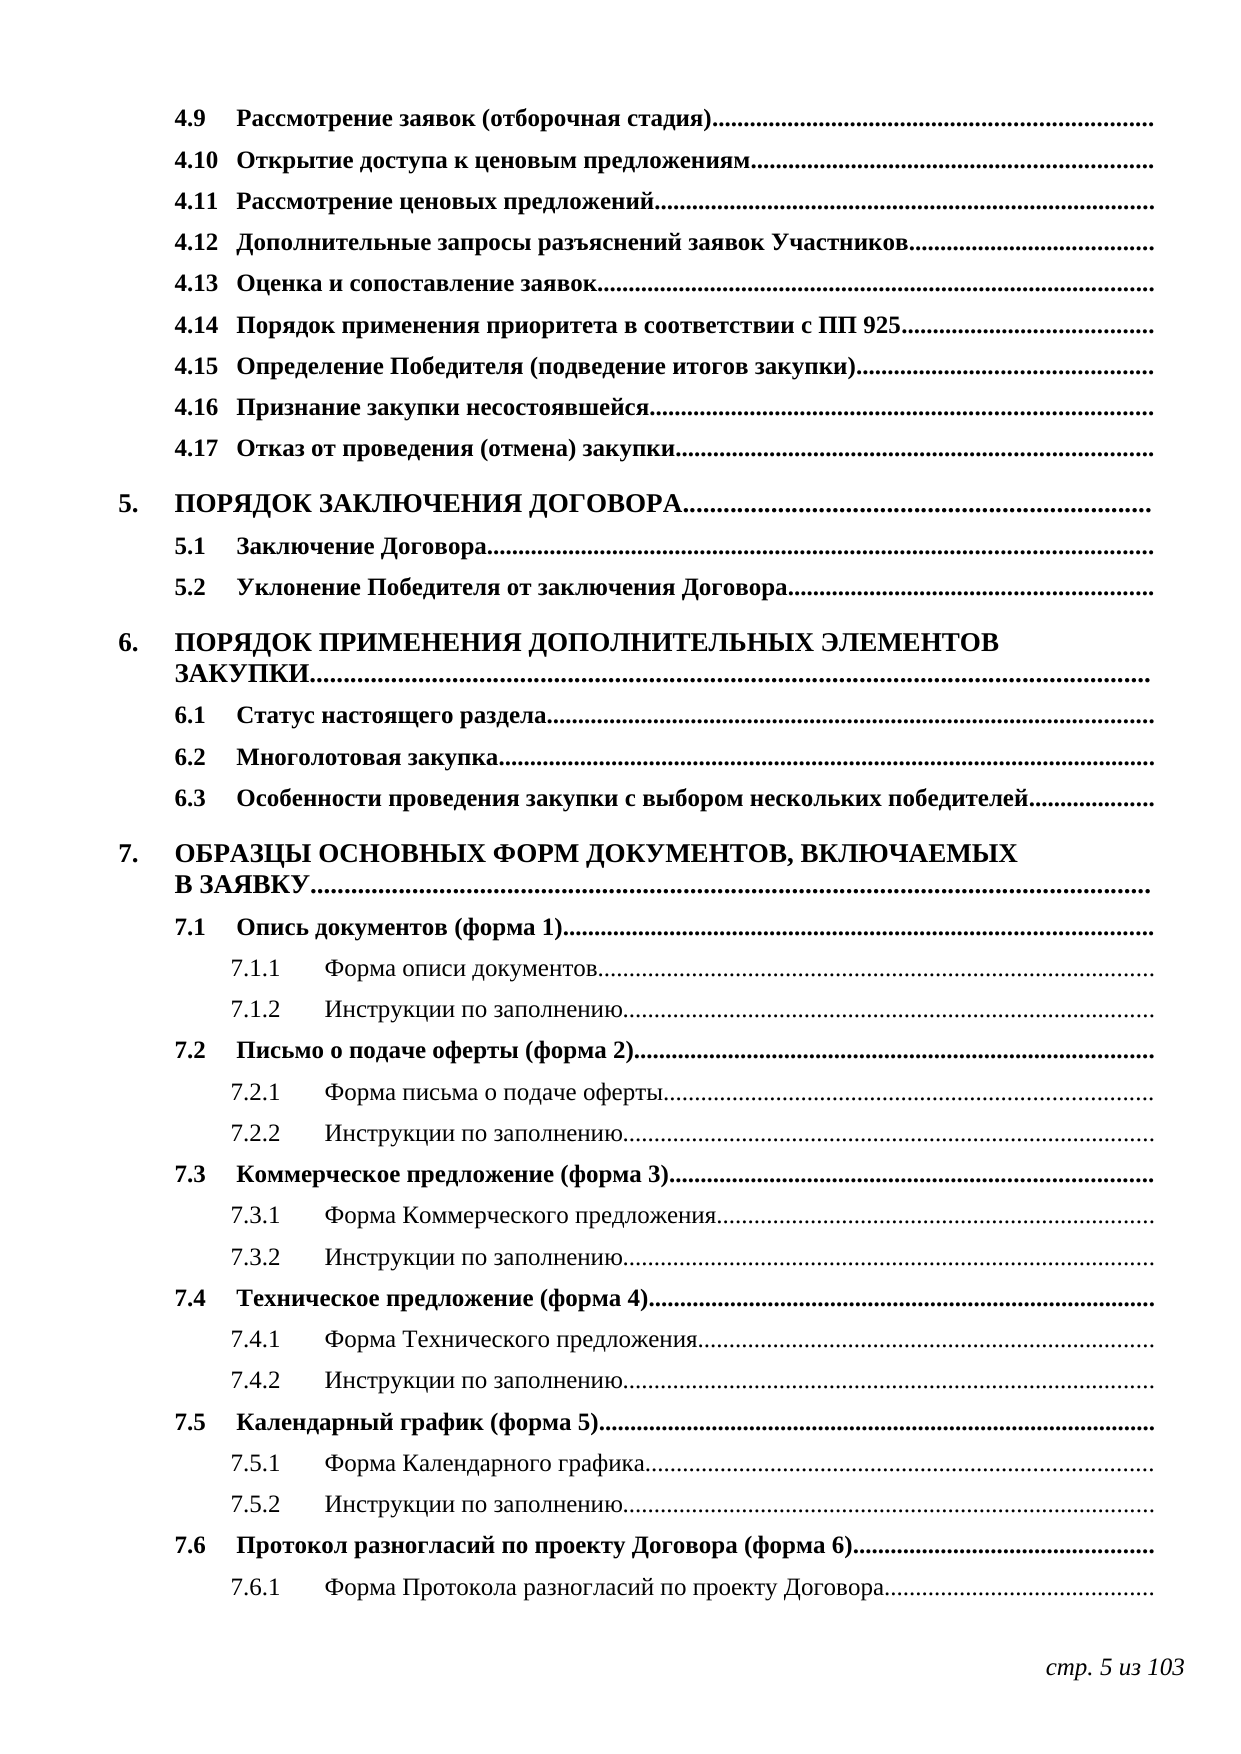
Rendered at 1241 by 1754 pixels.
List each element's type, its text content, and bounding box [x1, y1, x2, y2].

text 6.2 Многолотовая закупка 38 [174, 742, 1093, 771]
text 7.2.1 Форма письма о подаче оферты 42 [230, 1077, 1063, 1105]
text 4.17 Отказ от проведения (отмена) закупки 35 [174, 433, 1093, 462]
text 6.3 Особенности проведения закупки с выбором нескольких победителей 39 [174, 783, 1093, 812]
text 4.11 Рассмотрение ценовых предложений 29 [174, 186, 1093, 215]
text 4.14 Порядок применения приоритета в соответствии с ПП 925 31 [174, 310, 1093, 338]
text 4.13 Оценка и сопоставление заявок 31 [174, 268, 1093, 297]
text 5.2 Уклонение Победителя от заключения Договора 37 [174, 572, 1093, 601]
text 7.4.1 Форма Технического предложения 48 [230, 1324, 1063, 1353]
text 7.5 Календарный график (форма 5) 50 [174, 1407, 1093, 1435]
text 7. ОБРАЗЦЫ ОСНОВНЫХ ФОРМ ДОКУМЕНТОВ, ВКЛЮЧАЕМЫХ В ЗАЯВКУ 40 [118, 837, 1063, 899]
text 7.2.2 Инструкции по заполнению 44 [230, 1118, 1063, 1147]
text 7.1.1 Форма описи документов 40 [230, 953, 1063, 982]
text 7.6 Протокол разногласий по проекту Договора (форма 6) 52 [174, 1530, 1093, 1559]
text 5. ПОРЯДОК ЗАКЛЮЧЕНИЯ ДОГОВОРА 36 [118, 487, 1063, 518]
text 4.16 Признание закупки несостоявшейся 34 [174, 392, 1093, 421]
text 7.6.1 Форма Протокола разногласий по проекту Договора 52 [230, 1572, 1063, 1600]
text 7.5.1 Форма Календарного графика 50 [230, 1448, 1063, 1477]
text 5.1 Заключение Договора 36 [174, 531, 1093, 559]
text 7.5.2 Инструкции по заполнению 51 [230, 1489, 1063, 1518]
text 7.3 Коммерческое предложение (форма 3) 45 [174, 1159, 1093, 1188]
text 4.10 Открытие доступа к ценовым предложениям 29 [174, 145, 1093, 173]
text 7.1 Опись документов (форма 1) 40 [174, 912, 1093, 940]
text 6.1 Статус настоящего раздела 38 [174, 701, 1093, 729]
text 7.3.2 Инструкции по заполнению 47 [230, 1242, 1063, 1270]
text 7.4.2 Инструкции по заполнению 49 [230, 1365, 1063, 1394]
text 7.1.2 Инструкции по заполнению 41 [230, 994, 1063, 1023]
text 4.15 Определение Победителя (подведение итогов закупки) 33 [174, 351, 1093, 380]
text 4.9 Рассмотрение заявок (отборочная стадия) 28 [174, 103, 1093, 132]
text 4.12 Дополнительные запросы разъяснений заявок Участников 30 [174, 227, 1093, 256]
text 7.3.1 Форма Коммерческого предложения 45 [230, 1200, 1063, 1229]
text 6. ПОРЯДОК ПРИМЕНЕНИЯ ДОПОЛНИТЕЛЬНЫХ ЭЛЕМЕНТОВ ЗАКУПКИ 38 [118, 626, 1063, 688]
text 7.4 Техническое предложение (форма 4) 48 [174, 1283, 1093, 1312]
text 7.2 Письмо о подаче оферты (форма 2) 42 [174, 1035, 1093, 1064]
